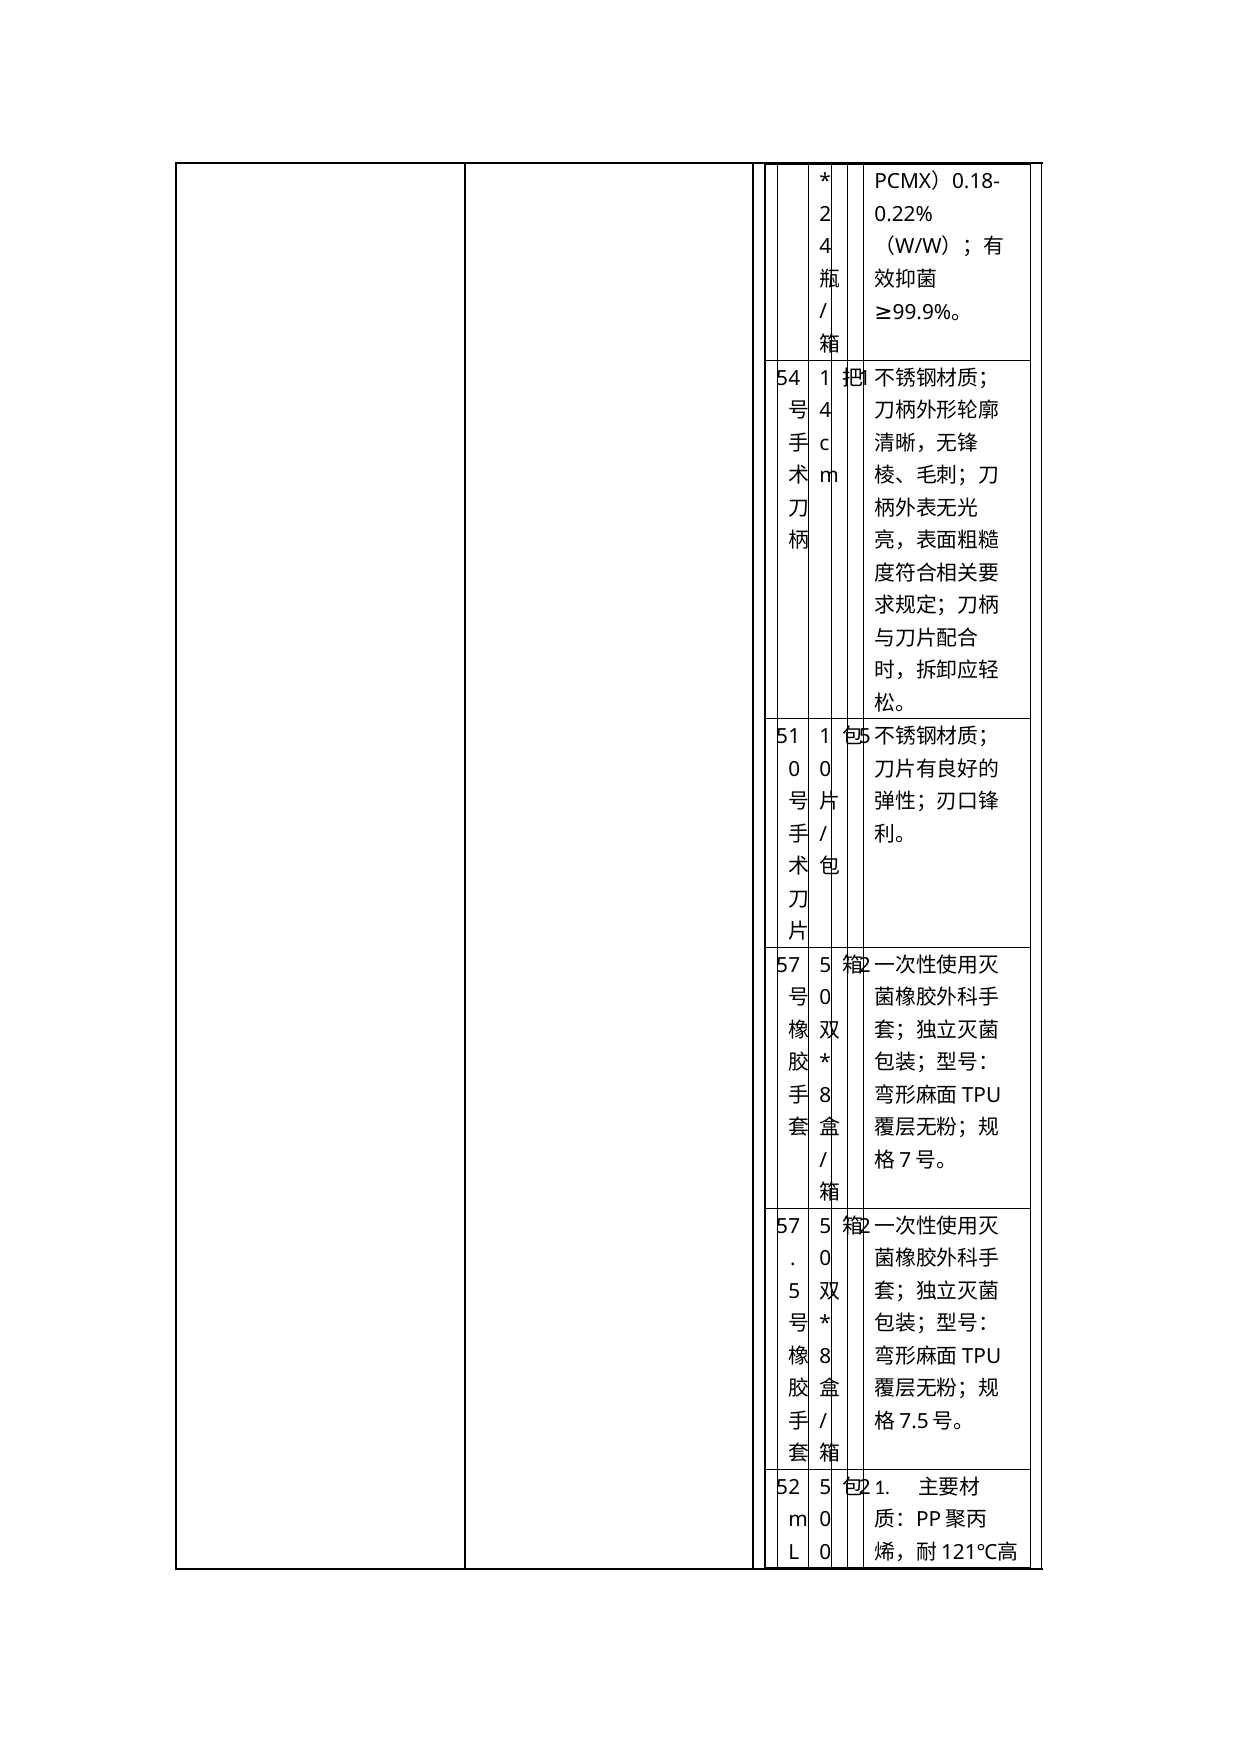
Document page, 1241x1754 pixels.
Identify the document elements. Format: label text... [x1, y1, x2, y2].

table_cell [766, 361, 777, 718]
table_cell [778, 1470, 808, 1567]
table_cell [832, 948, 847, 1208]
table_cell [848, 948, 863, 963]
table_cell [766, 1470, 777, 1567]
table_cell [809, 1470, 831, 1567]
table_cell [778, 1209, 808, 1469]
table_cell [848, 1494, 863, 1567]
table_cell 1 [466, 164, 752, 1568]
table_cell [809, 165, 831, 360]
table_cell [778, 719, 808, 947]
table_cell [832, 1470, 847, 1567]
table_cell [1031, 164, 1041, 1568]
table_cell [822, 240, 827, 248]
table_cell [832, 165, 847, 360]
table_cell [864, 1209, 1030, 1469]
table_cell [809, 1209, 831, 1469]
table_cell [848, 964, 863, 1208]
table_cell [848, 1470, 863, 1480]
table_cell [778, 361, 808, 718]
table_cell [848, 719, 863, 728]
table_cell [832, 361, 847, 718]
table_cell [778, 1486, 785, 1493]
table_cell [809, 948, 831, 1208]
table_cell [848, 373, 863, 718]
table_cell [832, 719, 847, 947]
table_cell [864, 361, 1030, 718]
table_cell [778, 165, 808, 360]
table_cell [766, 165, 777, 360]
table_cell [766, 948, 777, 1208]
table_cell [864, 948, 1030, 1208]
table_cell [864, 1470, 1030, 1567]
table_cell [864, 165, 1030, 360]
table_cell [766, 719, 777, 947]
table_cell [848, 730, 863, 743]
table_cell [864, 719, 1030, 947]
table_cell [848, 165, 863, 360]
table_cell [848, 1209, 863, 1224]
table_cell [832, 1209, 847, 1469]
table_cell [848, 1225, 863, 1469]
table_cell [809, 361, 831, 718]
table_cell [177, 164, 464, 1568]
table_cell [809, 719, 831, 947]
table_cell [848, 361, 863, 377]
table_cell [766, 1209, 777, 1469]
table_cell [754, 164, 764, 1568]
table_cell [848, 743, 863, 947]
table_cell [778, 948, 808, 1208]
table_cell [848, 1481, 863, 1494]
